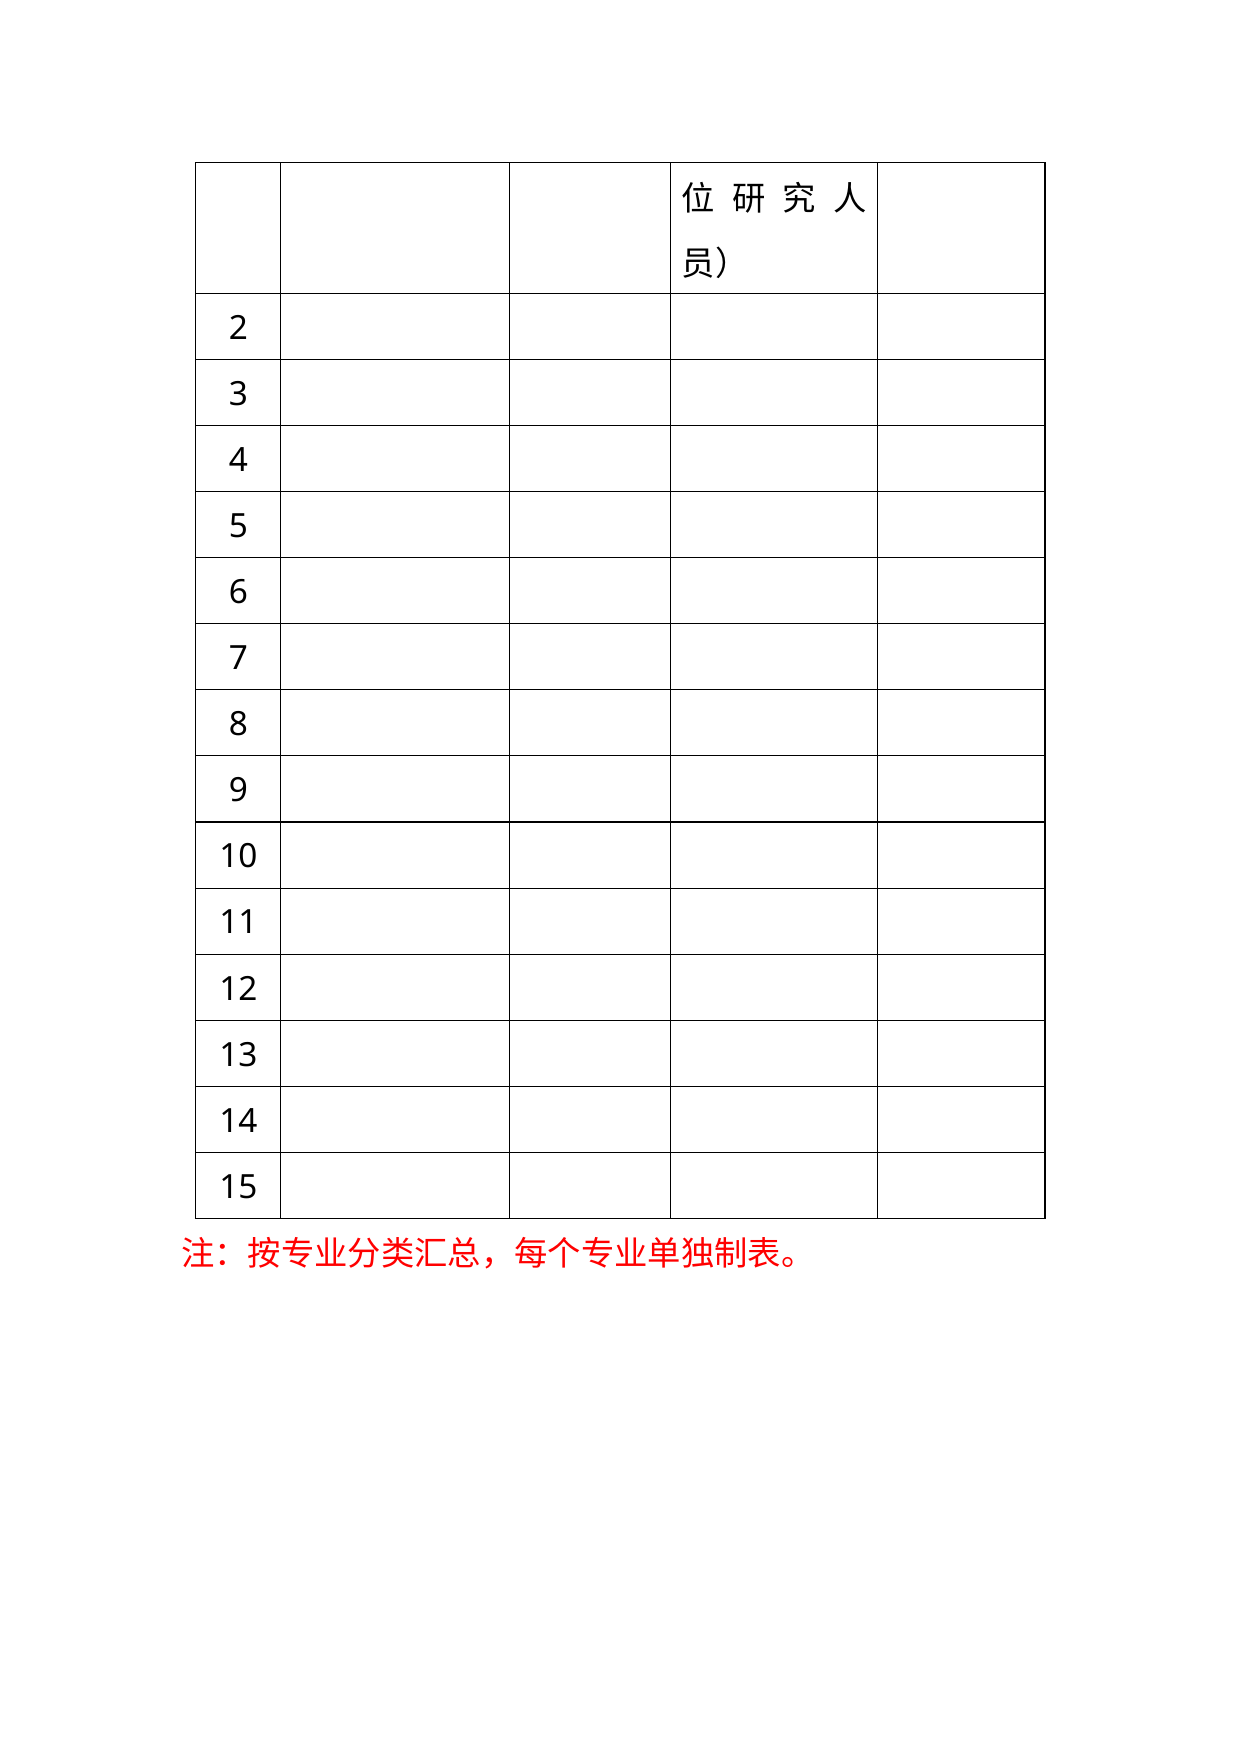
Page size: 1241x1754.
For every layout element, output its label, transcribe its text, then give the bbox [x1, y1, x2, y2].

table_cell [281, 624, 509, 689]
table_cell [281, 163, 509, 293]
table_cell [510, 955, 670, 1019]
table_cell [510, 492, 670, 557]
table_cell [671, 690, 877, 755]
table_cell [510, 426, 670, 491]
table_cell [878, 1153, 1044, 1218]
table_cell [671, 360, 877, 425]
table_cell [281, 756, 509, 821]
table_cell [878, 426, 1044, 491]
table_cell [281, 955, 509, 1019]
text 注：按专业分类汇总，每个专业单独制表。 [148, 1219, 1092, 1284]
table_cell 12 [196, 955, 280, 1019]
table_cell [281, 1153, 509, 1218]
table_cell [671, 624, 877, 689]
table_cell [671, 426, 877, 491]
table_cell [281, 558, 509, 623]
table_cell 15 [196, 1153, 280, 1218]
table_cell [281, 690, 509, 755]
table_cell [671, 294, 877, 359]
table_cell [281, 1021, 509, 1086]
table_cell [281, 360, 509, 425]
table_cell [510, 624, 670, 689]
table_cell [671, 756, 877, 821]
table_cell [510, 1087, 670, 1152]
table_cell [671, 492, 877, 557]
table_cell [671, 1153, 877, 1218]
table_cell [510, 1021, 670, 1086]
table_cell 4 [196, 426, 280, 491]
table_cell [878, 756, 1044, 821]
table_cell [878, 955, 1044, 1019]
table_cell [878, 558, 1044, 623]
table_cell [671, 1087, 877, 1152]
table_cell 10 [196, 823, 280, 887]
table_cell [510, 756, 670, 821]
table_cell [510, 294, 670, 359]
table_cell 14 [196, 1087, 280, 1152]
table_cell [281, 1087, 509, 1152]
table_cell [878, 492, 1044, 557]
table_cell [878, 1087, 1044, 1152]
table_cell [510, 360, 670, 425]
table_cell 11 [196, 889, 280, 953]
table_cell [281, 889, 509, 953]
table_cell 8 [196, 690, 280, 755]
table_cell [878, 1021, 1044, 1086]
table_cell [878, 163, 1044, 293]
table_cell 1 [196, 163, 280, 293]
table_cell [510, 823, 670, 887]
table_cell （只填前5位研究人员） [671, 163, 877, 293]
table_cell 9 [196, 756, 280, 821]
table_cell [281, 426, 509, 491]
table_cell [671, 558, 877, 623]
table_cell [281, 492, 509, 557]
table_cell [878, 360, 1044, 425]
table_cell [671, 1021, 877, 1086]
table_cell 2 [196, 294, 280, 359]
table_cell [878, 624, 1044, 689]
table_cell [671, 955, 877, 1019]
table_cell [281, 823, 509, 887]
table_cell [878, 823, 1044, 887]
table_cell [878, 294, 1044, 359]
table_cell [510, 889, 670, 953]
table_cell 6 [196, 558, 280, 623]
table_cell [510, 558, 670, 623]
table_cell 5 [196, 492, 280, 557]
table_cell [510, 163, 670, 293]
table_cell [281, 294, 509, 359]
table_cell [510, 1153, 670, 1218]
table_cell 3 [196, 360, 280, 425]
table_cell 13 [196, 1021, 280, 1086]
table_cell [878, 690, 1044, 755]
table_cell [671, 823, 877, 887]
table_cell [671, 889, 877, 953]
table_cell [878, 889, 1044, 953]
table_cell 7 [196, 624, 280, 689]
table_cell [510, 690, 670, 755]
